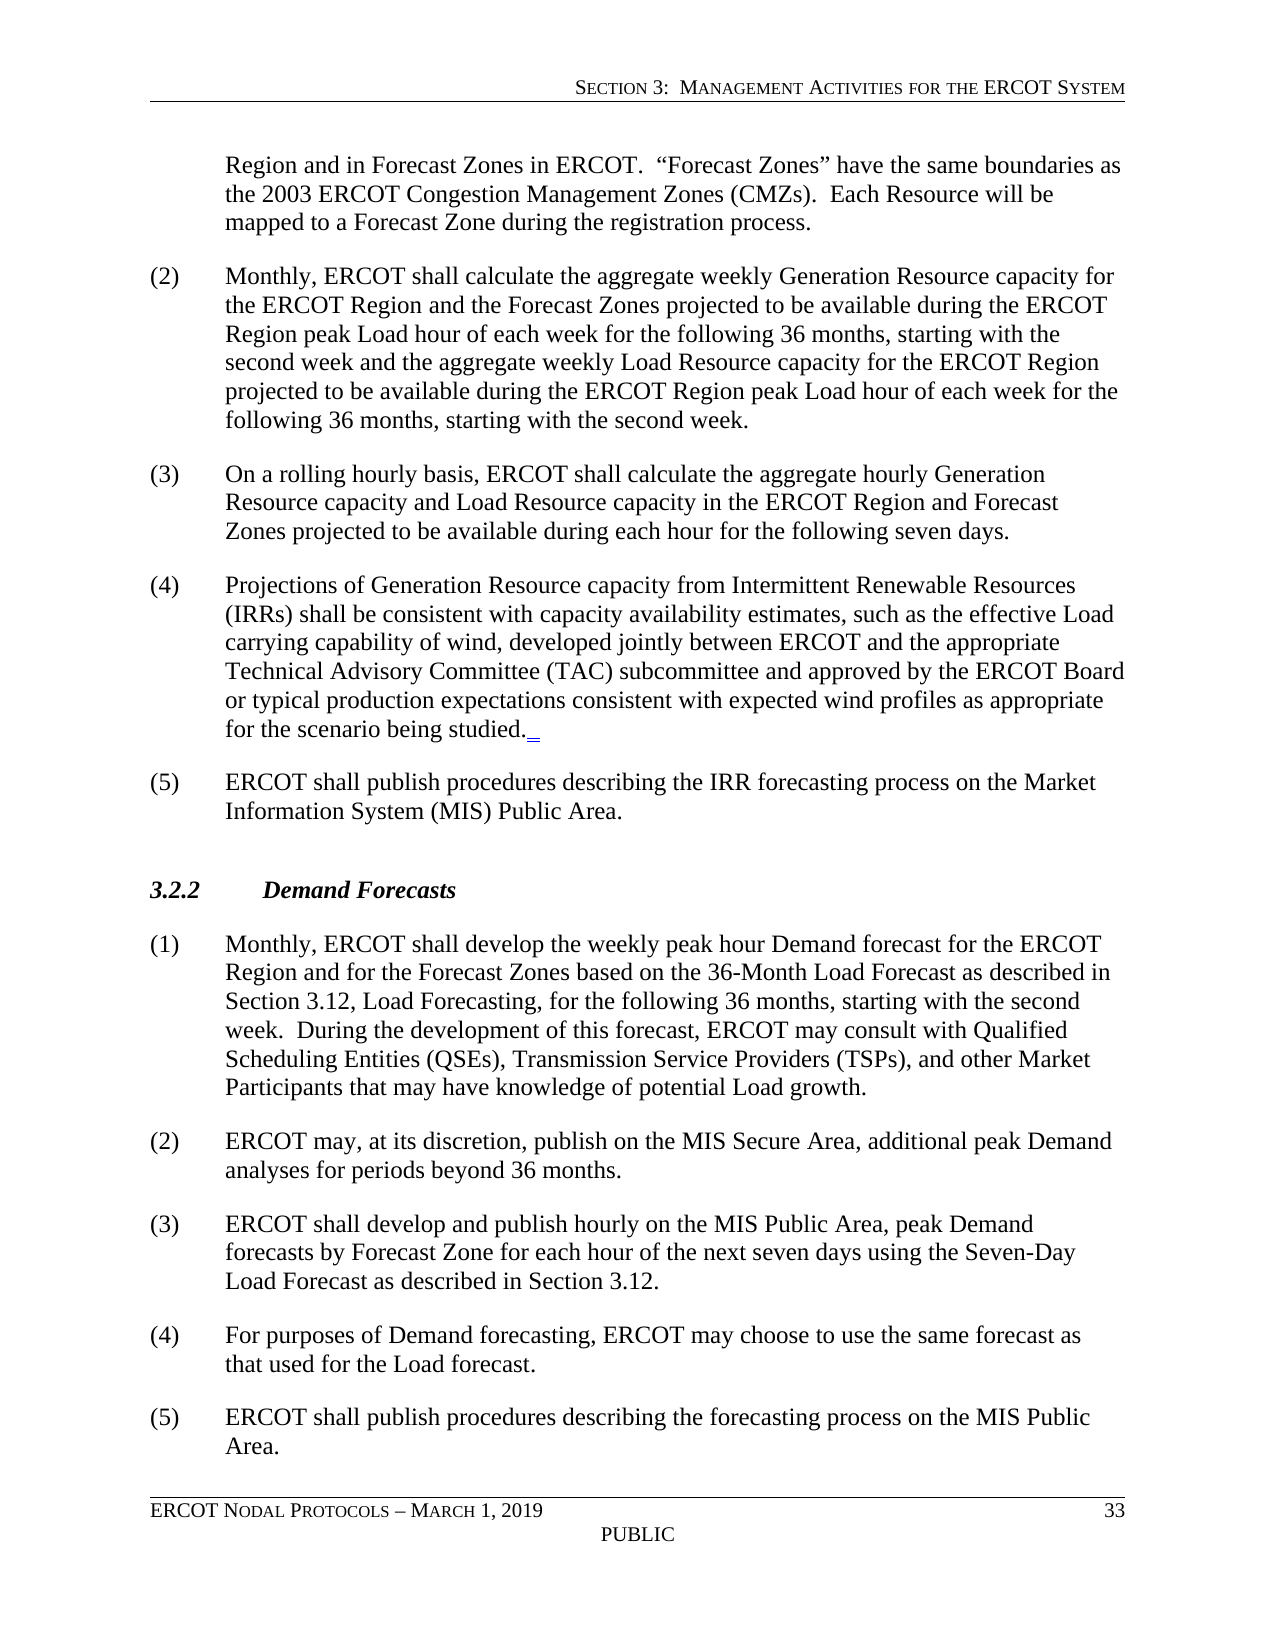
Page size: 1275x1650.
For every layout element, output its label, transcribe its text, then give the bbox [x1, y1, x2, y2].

text (4) Projections of Generation Resource capacity from Intermittent Renewable Resources (IRRs) shall be consistent with capacity availability estimates, such as the effective Load carrying capability of wind, developed jointly between ERCOT and the appropriate Technical Advisory Committee (TAC) subcommittee and approved by the ERCOT Board or typical production expectations consistent with expected wind profiles as appropriate for the scenario being studied. [150, 570, 1125, 742]
text (5) ERCOT shall publish procedures describing the IRR forecasting process on the Market Information System (MIS) Public Area. [150, 767, 1125, 825]
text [150, 150, 1125, 236]
text (2) Monthly, ERCOT shall calculate the aggregate weekly Generation Resource capacity for the ERCOT Region and the Forecast Zones projected to be available during the ERCOT Region peak Load hour of each week for the following 36 months, starting with the second week and the aggregate weekly Load Resource capacity for the ERCOT Region projected to be available during the ERCOT Region peak Load hour of each week for the following 36 months, starting with the second week. [150, 261, 1125, 434]
text (1) Monthly, ERCOT shall develop the weekly peak hour Demand forecast for the ERCOT Region and for the Forecast Zones based on the 36-Month Load Forecast as described in Section 3.12, Load Forecasting, for the following 36 months, starting with the second week. During the development of this forecast, ERCOT may consult with Qualified Scheduling Entities (QSEs), Transmission Service Providers (TSPs), and other Market Participants that may have knowledge of potential Load growth. [150, 929, 1125, 1101]
text (5) ERCOT shall publish procedures describing the forecasting process on the MIS Public Area. [150, 1402, 1125, 1460]
text (3) ERCOT shall develop and publish hourly on the MIS Public Area, peak Demand forecasts by Forecast Zone for each hour of the next seven days using the Seven-Day Load Forecast as described in Section 3.12. [150, 1209, 1125, 1295]
text 3.2.2 Demand Forecasts [150, 875, 1125, 904]
text (2) ERCOT may, at its discretion, publish on the MIS Secure Area, additional peak Demand analyses for periods beyond 36 months. [150, 1126, 1125, 1184]
text (3) On a rolling hourly basis, ERCOT shall calculate the aggregate hourly Generation Resource capacity and Load Resource capacity in the ERCOT Region and Forecast Zones projected to be available during each hour for the following seven days. [150, 459, 1125, 545]
text (4) For purposes of Demand forecasting, ERCOT may choose to use the same forecast as that used for the Load forecast. [150, 1320, 1125, 1377]
